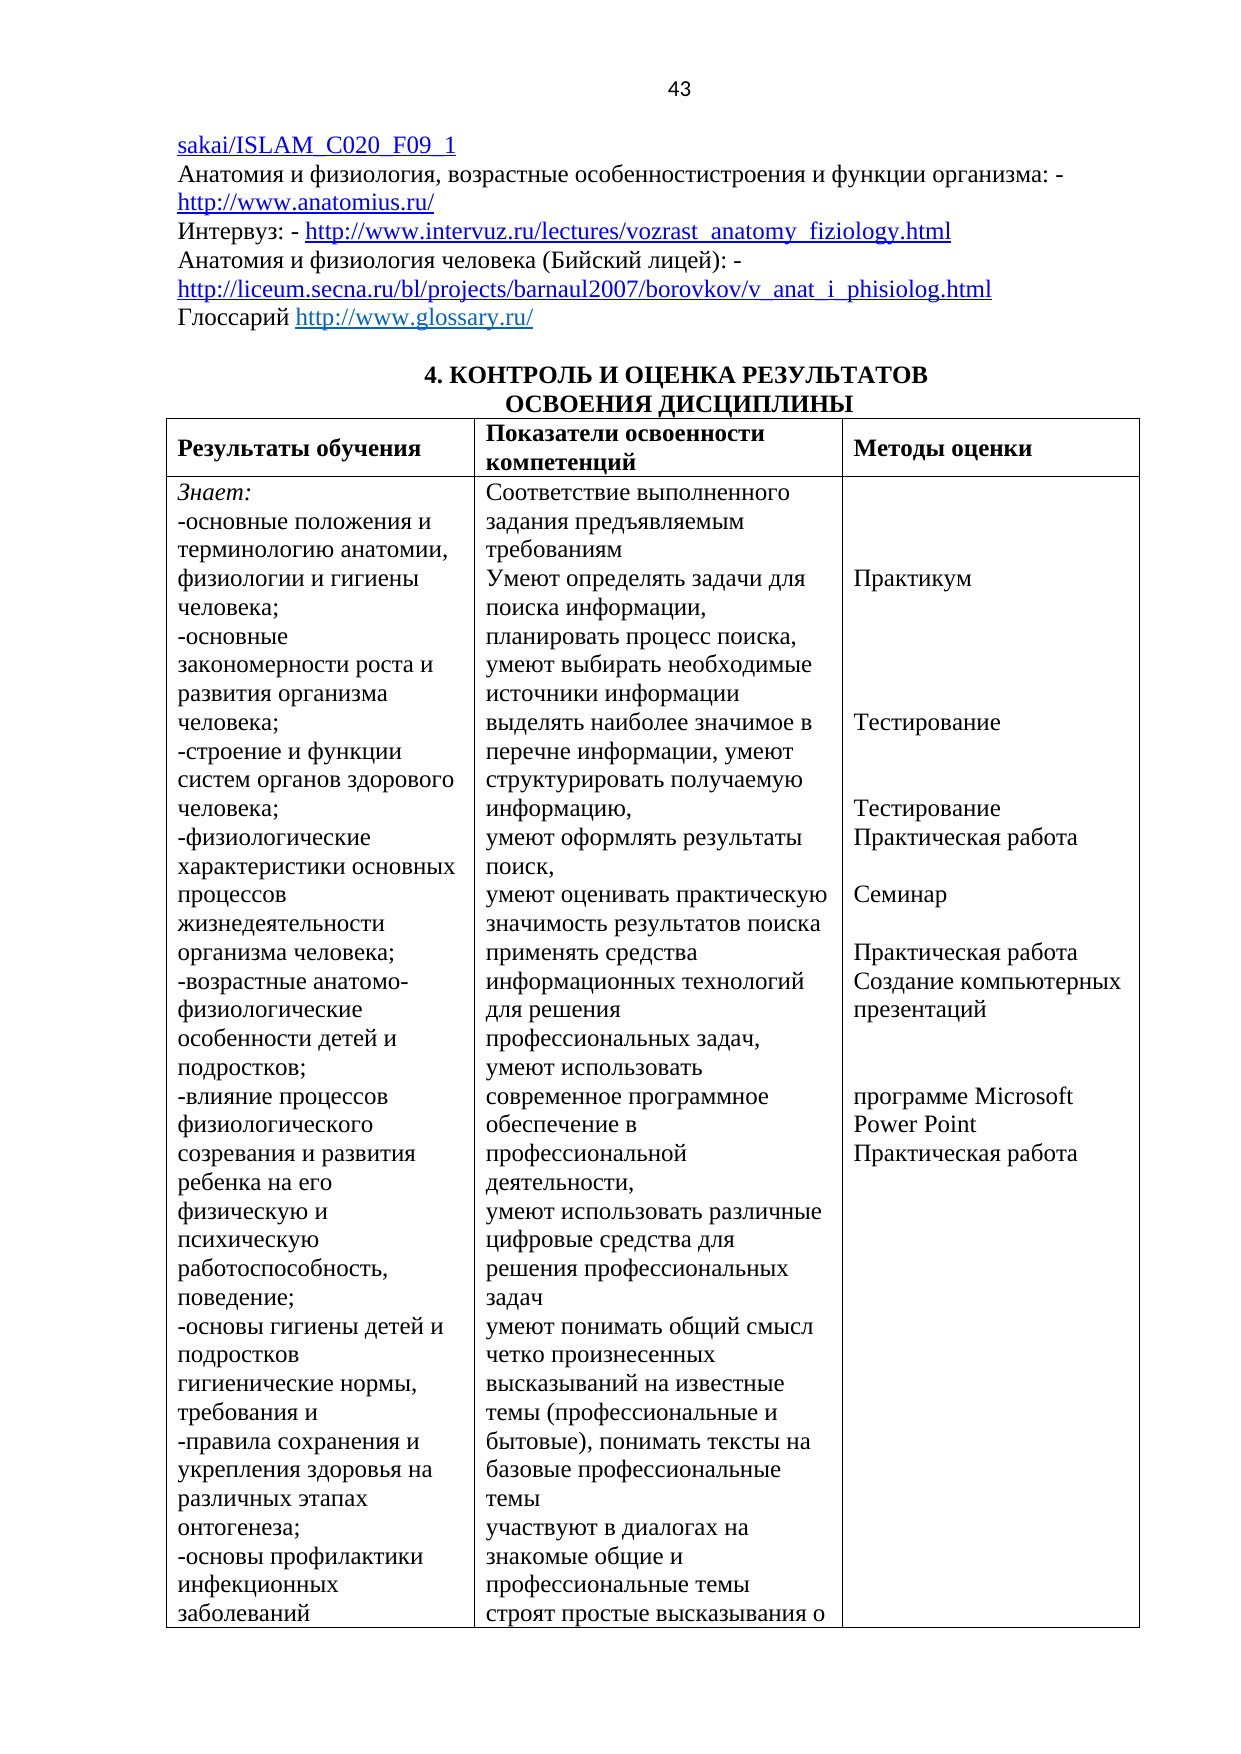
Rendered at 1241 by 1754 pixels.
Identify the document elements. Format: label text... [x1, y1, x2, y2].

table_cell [167, 477, 474, 1627]
table_header Методы оценки [843, 419, 1139, 476]
text Глоссарий http://www.glossary.ru/ [177, 302, 1181, 331]
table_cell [475, 477, 842, 1627]
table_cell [843, 477, 1139, 1627]
table_header Показатели освоенности компетенций [475, 419, 842, 476]
text Анатомия и физиология, возрастные особенностистроения и функции организма: - http://www.anatomius.ru/ [177, 159, 1181, 216]
text Интервуз: - http://www.intervuz.ru/lectures/vozrast_anatomy_fiziology.html [177, 216, 1181, 245]
text Анатомия и физиология человека (Бийский лицей): - http://liceum.secna.ru/bl/projects/barnaul2007/borovkov/v_anat_i_phisiolog.html [177, 245, 1181, 302]
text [177, 130, 1181, 159]
table_header Результаты обучения [167, 419, 474, 476]
text 4. КОНТРОЛЬ И ОЦЕНКА РЕЗУЛЬТАТОВ ОСВОЕНИЯ ДИСЦИПЛИНЫ [177, 360, 1181, 417]
